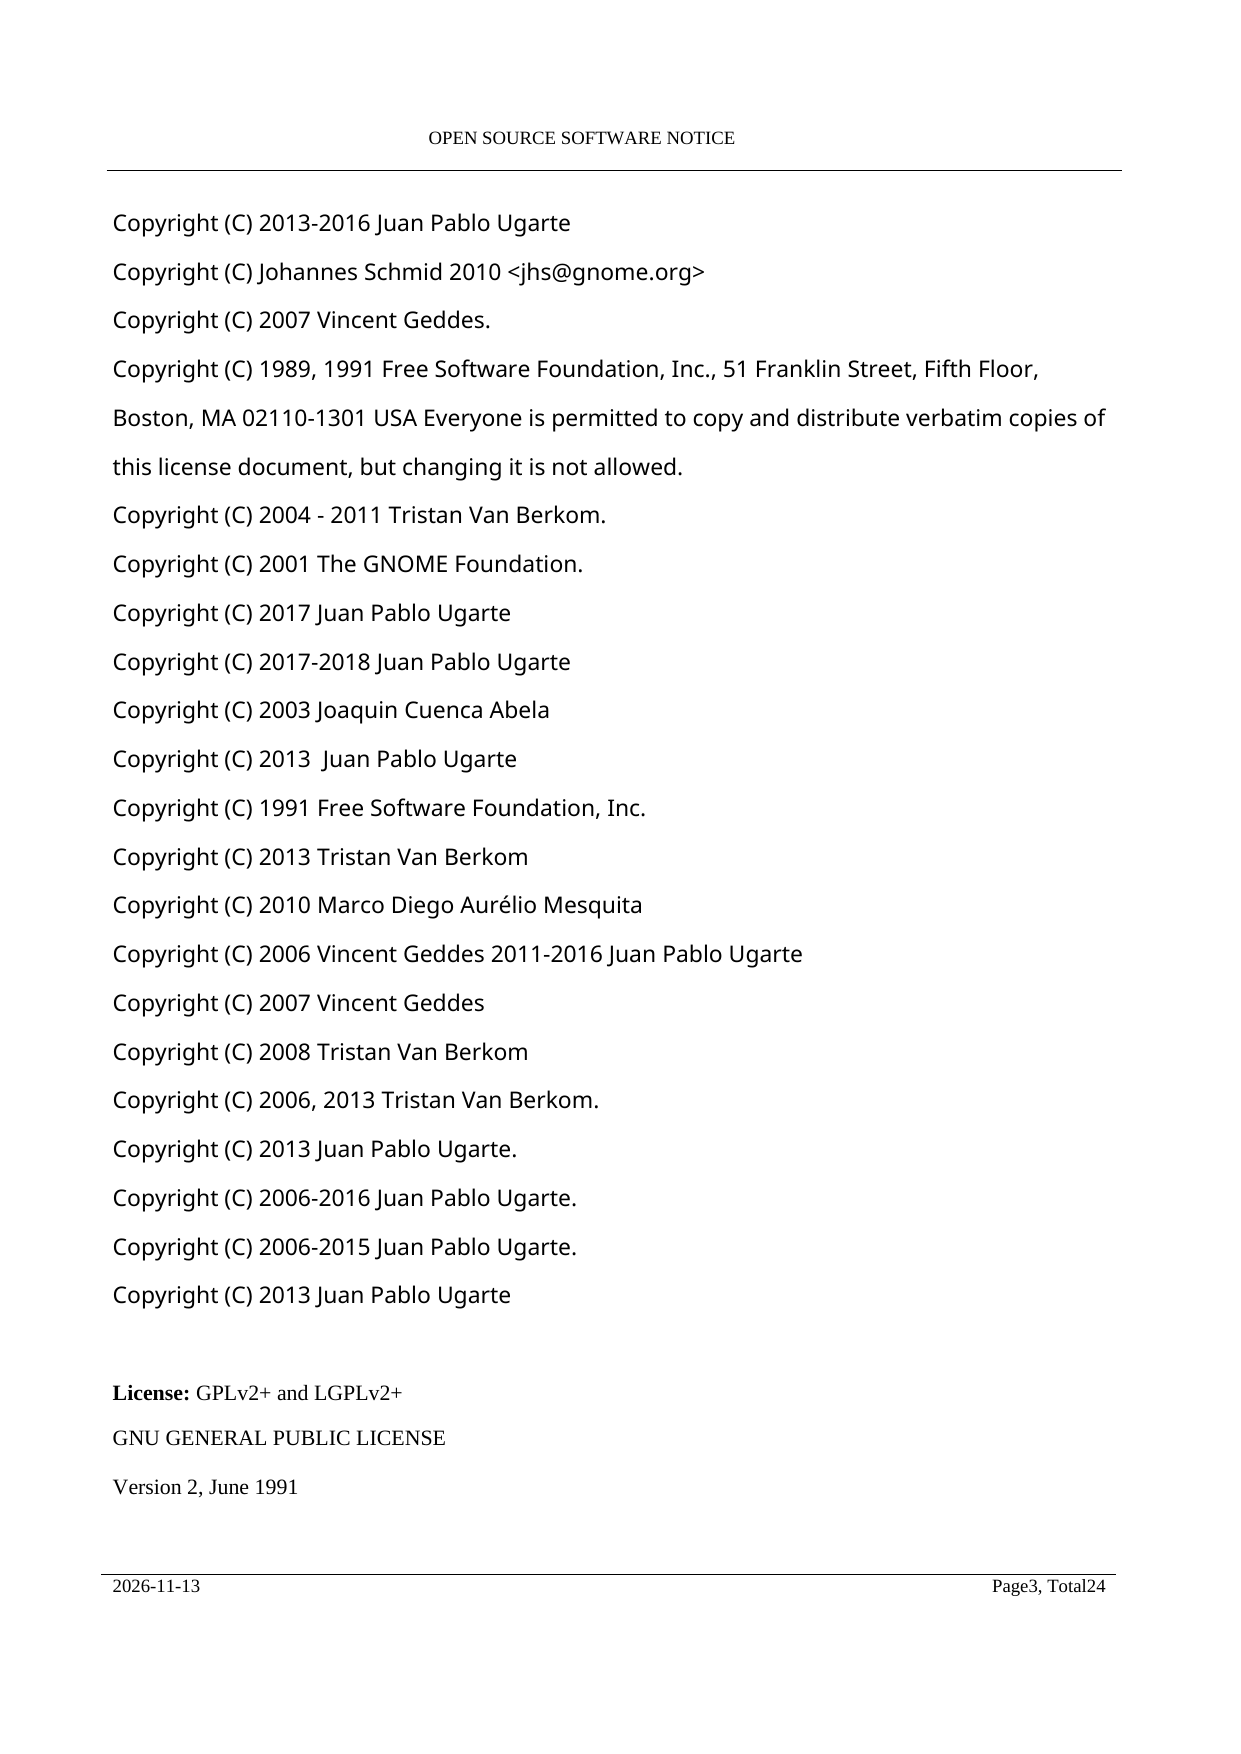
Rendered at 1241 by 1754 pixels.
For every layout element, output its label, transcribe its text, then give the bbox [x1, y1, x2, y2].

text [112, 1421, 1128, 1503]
text License: GPLv2+ and LGPLv2+ [112, 1376, 1128, 1409]
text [112, 206, 1128, 1360]
